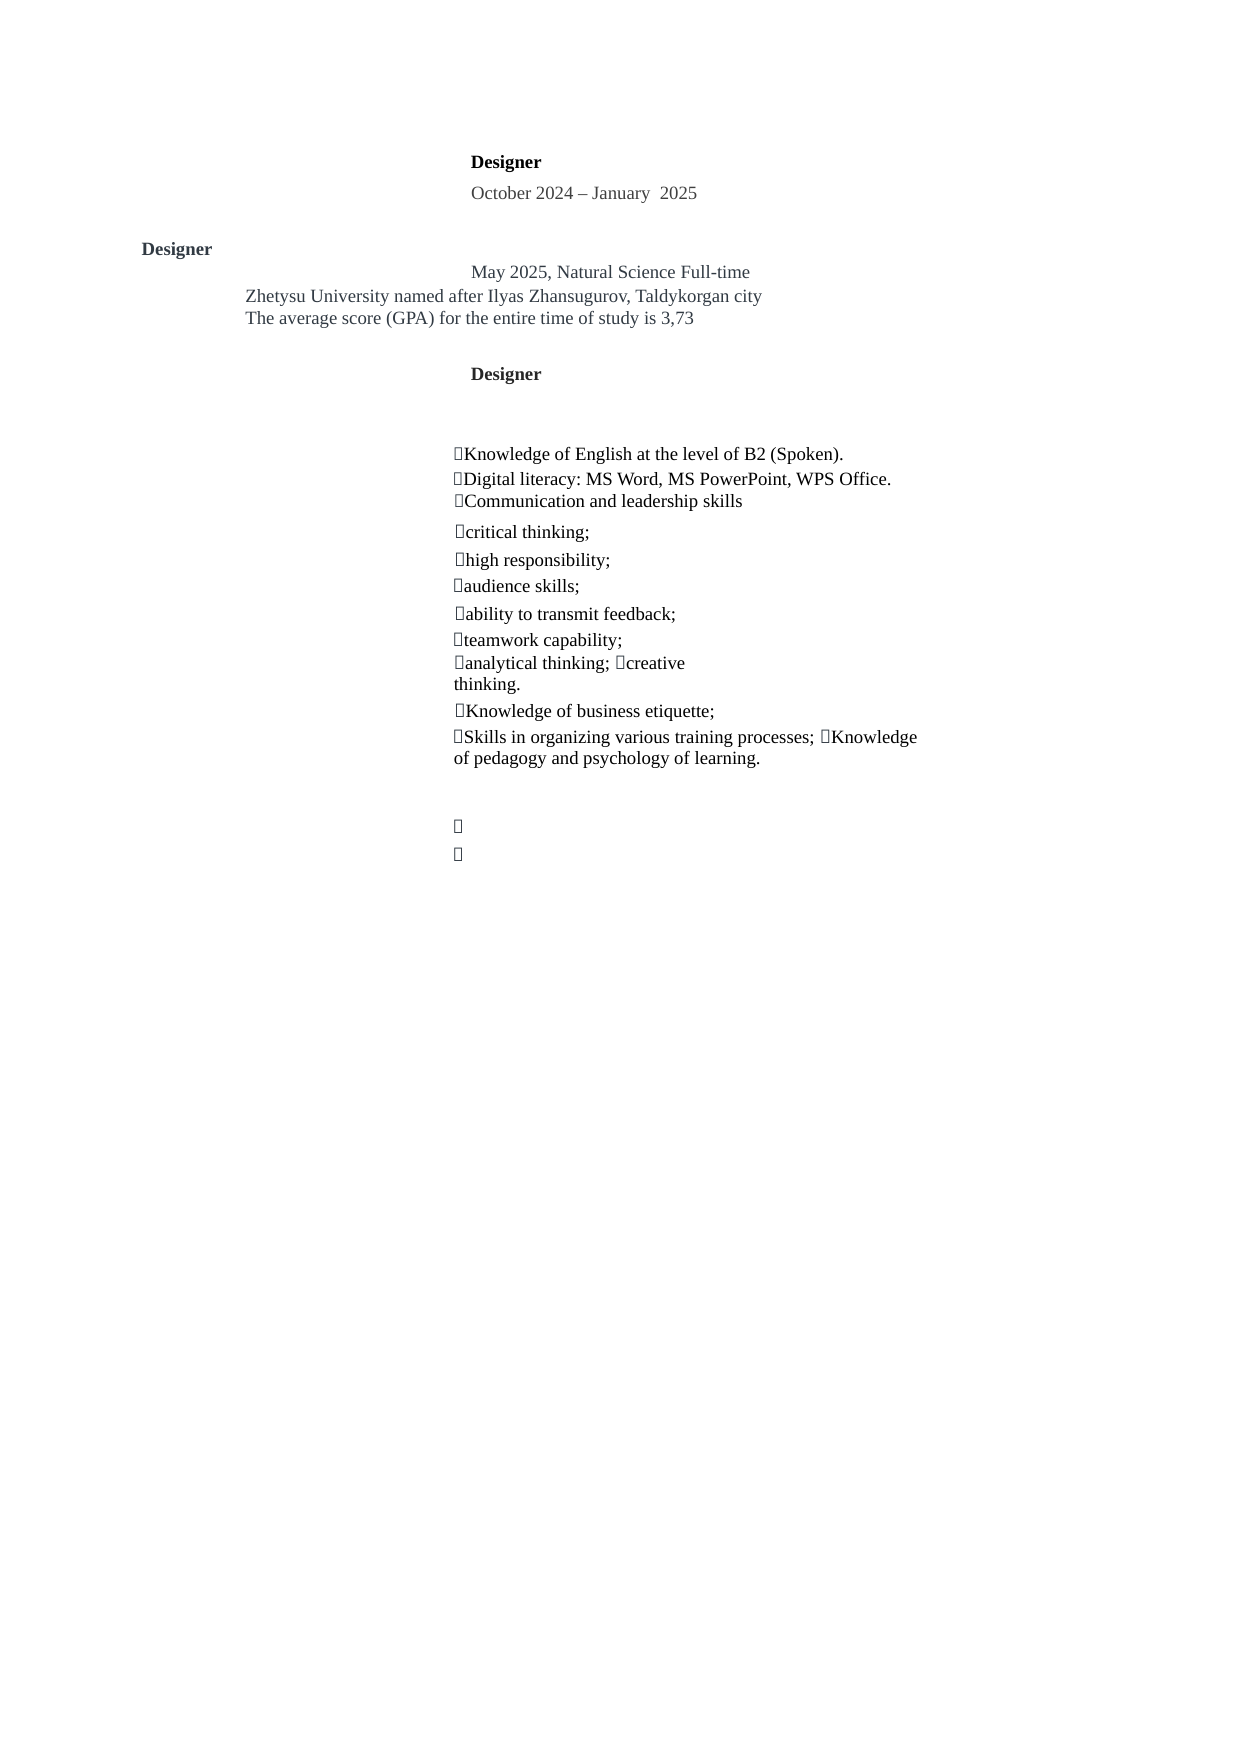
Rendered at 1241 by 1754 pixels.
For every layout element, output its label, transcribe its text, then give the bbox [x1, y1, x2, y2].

text Knowledge of business etiquette; [211, 698, 958, 723]
text audience skills; [452, 573, 919, 597]
text Digital literacy: MS Word, MS PowerPoint, WPS Office. Communication and leadership skills [452, 468, 919, 513]
text The average score (GPA) for the entire time of study is 3,73 [245, 307, 1086, 329]
text Designer [471, 363, 1086, 385]
text ability to transmit feedback; [211, 600, 919, 625]
text high responsibility; [211, 546, 854, 571]
text October 2024 – January 2025 [84, 182, 1083, 203]
text Skills in organizing various training processes; Knowledge of pedagogy and psychology of learning. [452, 725, 919, 769]
subtitle Designer [141, 238, 1086, 260]
text May 2025, Natural Science Full-time [135, 261, 1086, 283]
text Knowledge of English at the level of B2 (Spoken). [211, 442, 1086, 466]
text teamwork capability; analytical thinking; creative thinking. [452, 627, 686, 695]
text  [452, 841, 1086, 867]
text Zhetysu University named after Ilyas Zhansugurov, Taldykorgan city [245, 284, 1086, 306]
text critical thinking; [211, 518, 833, 544]
text  [452, 814, 1086, 839]
text Designer [471, 151, 1086, 173]
